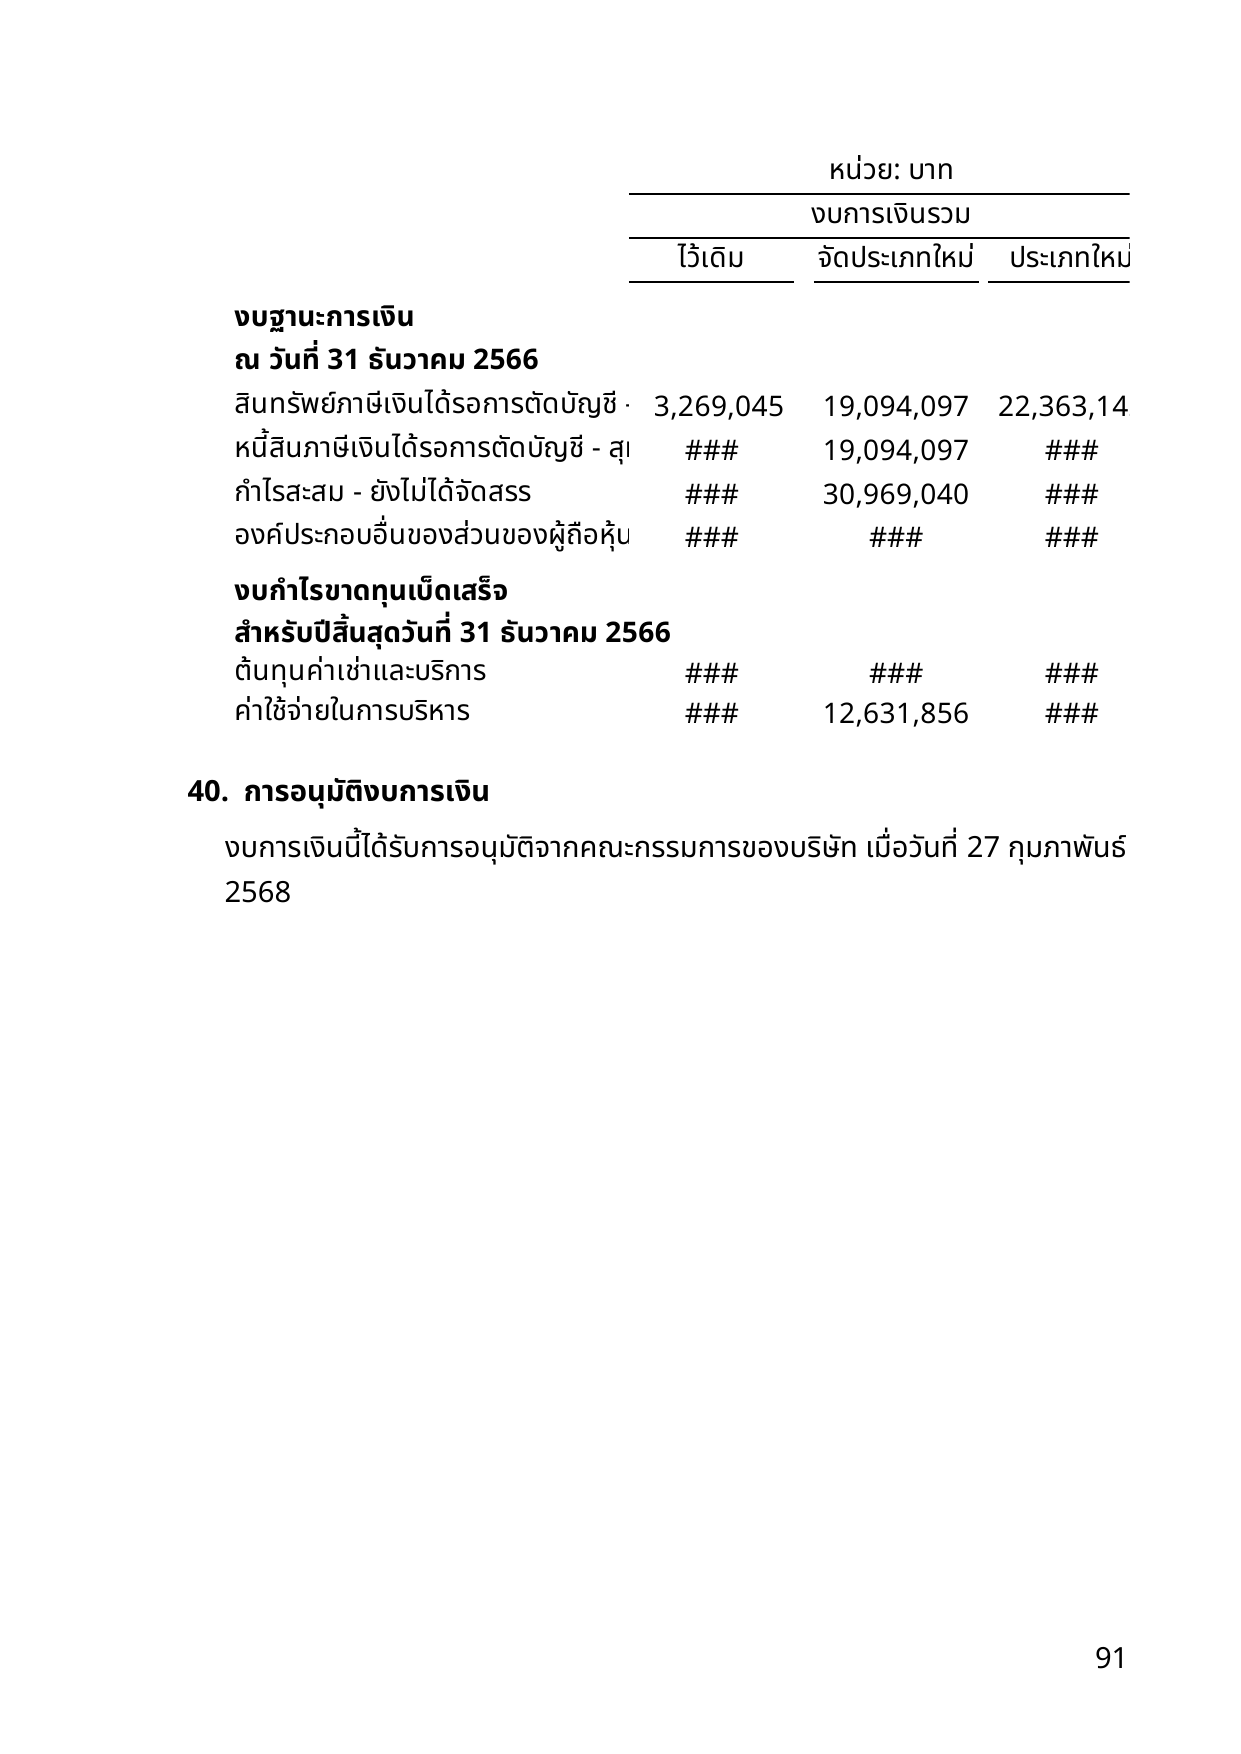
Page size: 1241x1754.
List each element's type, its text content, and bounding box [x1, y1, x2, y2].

text งบการเงินนี้ได้รับการอนุมัติจากคณะกรรมการของบริษัท เมื่อวันที่ 27 กุมภาพันธ์ 2568 [224, 827, 1128, 911]
list การอนุมัติงบการเงิน [187, 770, 1128, 814]
